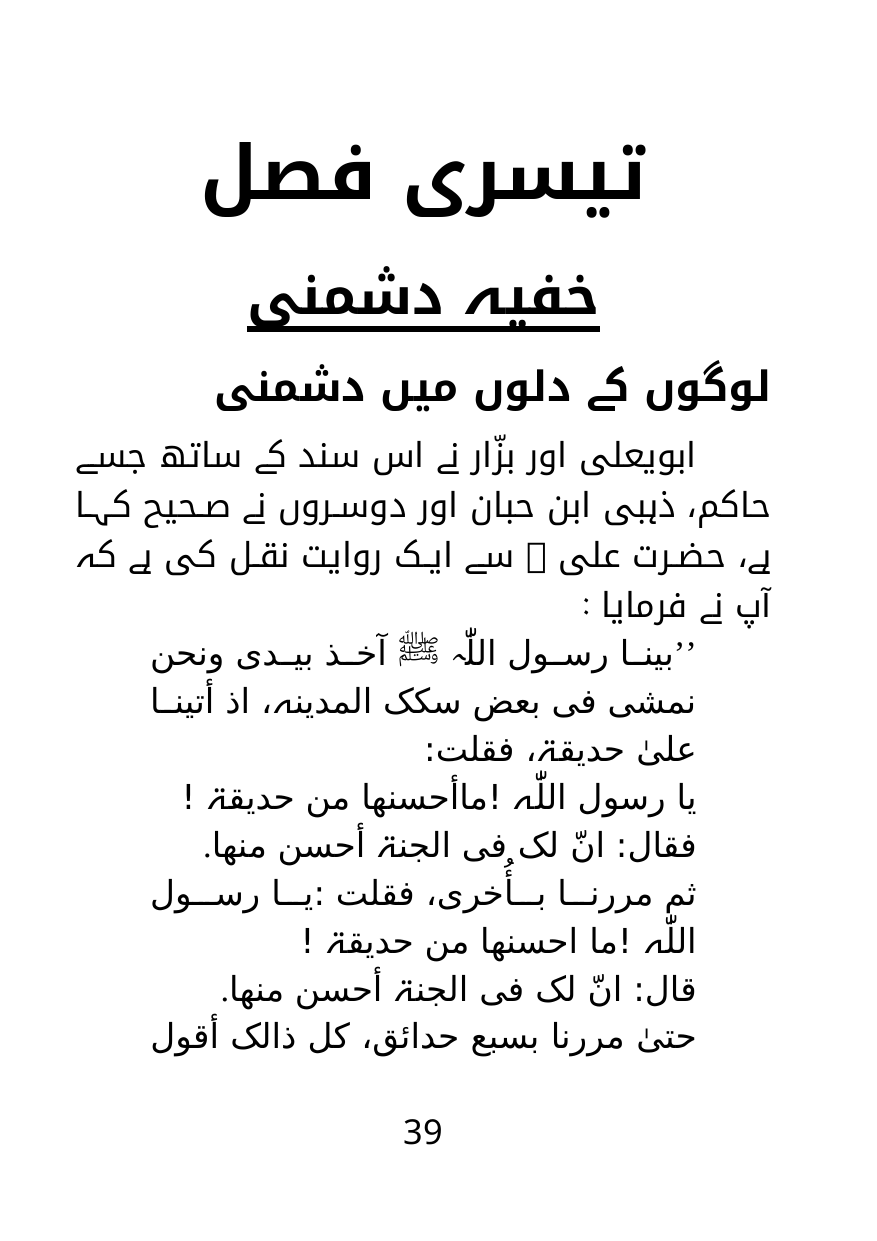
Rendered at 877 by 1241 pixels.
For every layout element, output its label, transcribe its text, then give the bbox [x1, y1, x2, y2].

text ’’بینا رسول اللّٰہ ﷺ آخذ بیدی ونحن نمشی فی بعض سکک المدینہ، اذ أتینا علیٰ حدیقۃ، فقلت: [150, 627, 697, 771]
subtitle لوگوں کے دلوں میں دشمنی [75, 348, 772, 427]
subtitle خفیہ دشمنی [75, 245, 772, 348]
text فقال: انّ لک فی الجنۃ أحسن منھا. [150, 819, 697, 867]
text ابویعلی اور بزّار نے اس سند کے ساتھ جسے حاکم، ذہبی ابن حبان اور دوسروں نے صحیح کہا ہے، حضرت علی ﷣ سے ایک روایت نقل کی ہے کہ آپ نے فرمایا : [75, 427, 772, 627]
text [150, 1011, 697, 1058]
text ثم مررنا بأُخری، فقلت :یا رسول اللّٰہ !ما احسنھا من حدیقۃ ! [150, 867, 697, 963]
text تیسری فصل [75, 103, 772, 245]
text یا رسول اللّٰہ !ماأحسنھا من حدیقۃ ! [150, 771, 697, 819]
text قال: انّ لک فی الجنۃ أحسن منھا. [150, 963, 697, 1011]
